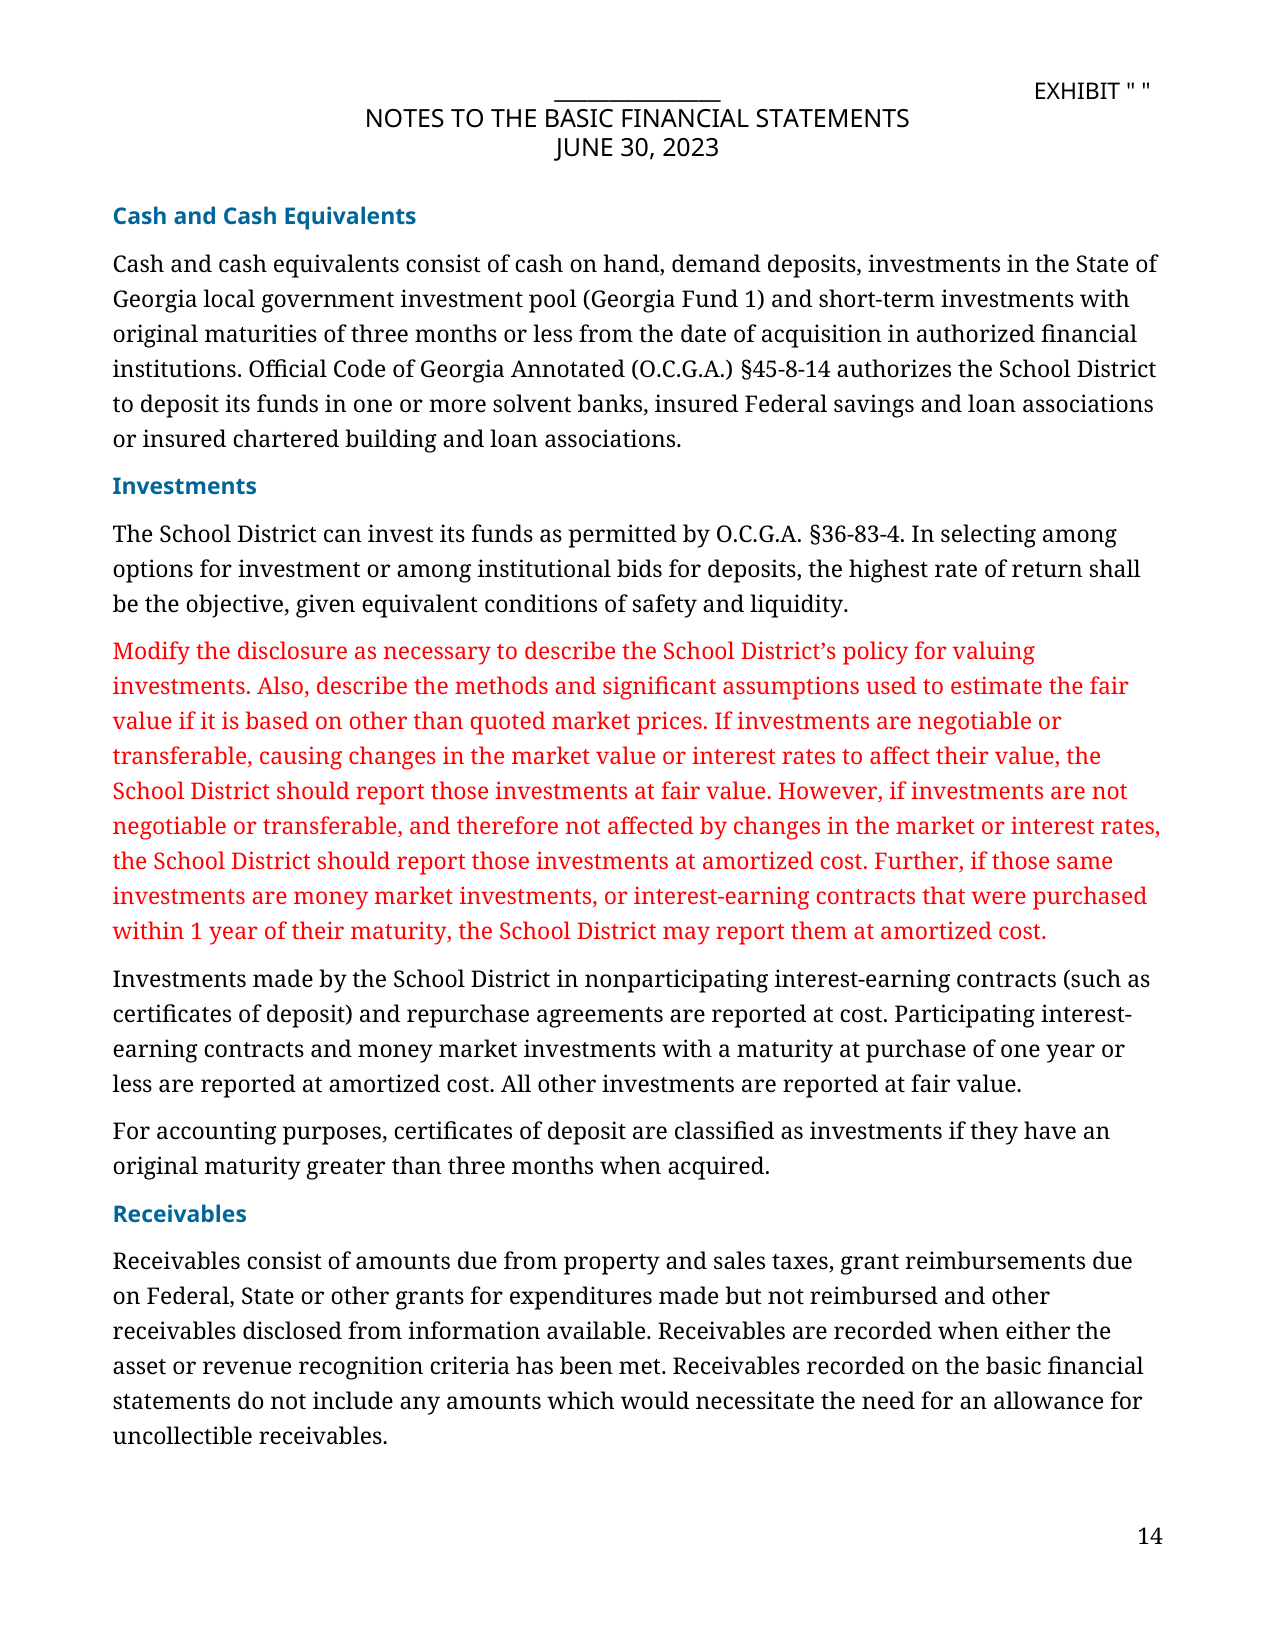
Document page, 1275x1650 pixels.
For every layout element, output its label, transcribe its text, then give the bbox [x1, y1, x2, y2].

subtitle Receivables [112, 1197, 1162, 1229]
subtitle Cash and Cash Equivalents [112, 200, 1162, 231]
text Receivables consist of amounts due from property and sales taxes, grant reimbursements due on Federal, State or other grants for expenditures made but not reimbursed and other receivables disclosed from information available. Receivables are recorded when either the asset or revenue recognition criteria has been met. Receivables recorded on the basic financial statements do not include any amounts which would necessitate the need for an allowance for uncollectible receivables. [112, 1245, 1162, 1451]
text Cash and cash equivalents consist of cash on hand, demand deposits, investments in the State of Georgia local government investment pool (Georgia Fund 1) and short-term investments with original maturities of three months or less from the date of acquisition in authorized financial institutions. Official Code of Georgia Annotated (O.C.G.A.) §45-8-14 authorizes the School District to deposit its funds in one or more solvent banks, insured Federal savings and loan associations or insured chartered building and loan associations. [112, 247, 1162, 454]
